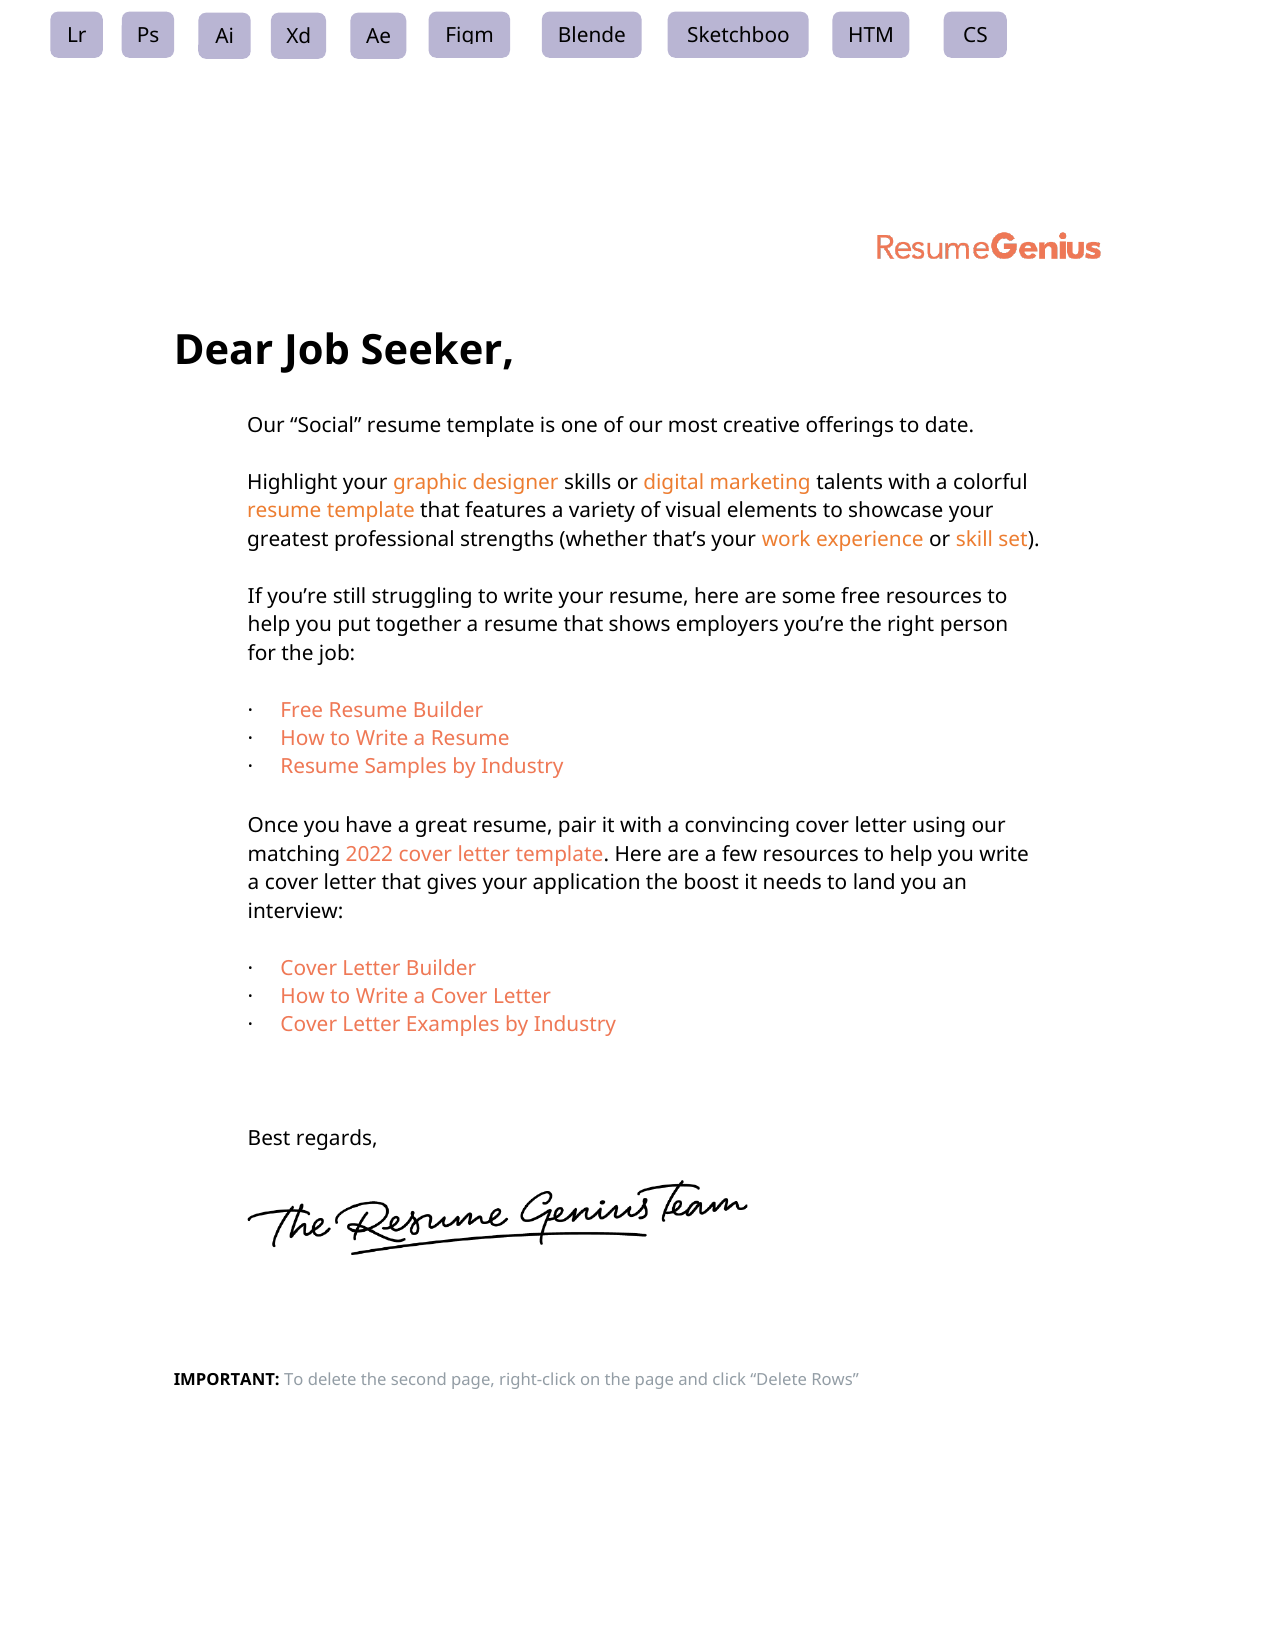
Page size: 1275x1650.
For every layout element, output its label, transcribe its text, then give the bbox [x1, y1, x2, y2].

table_cell [40, 37, 1236, 114]
picture [877, 232, 1101, 259]
picture [247, 1180, 748, 1255]
table_cell Dear Job Seeker, Our “Social” resume template is one of our most creative offerings to date. Highlight your graphic designer skills or digital marketing talents with a colorful resume template that features a variety of visual elements to showcase your greatest professional strengths (whether that’s your work experience or skill set). If you’re still struggling to write your resume, here are some free resources to help you put together a resume that shows employers you’re the right person for the job: · Free Resume Builder · How to Write a Resume · Resume Samples by Industry Once you have a great resume, pair it with a convincing cover letter using our matching 2022 cover letter template. Here are a few resources to help you write a cover letter that gives your application the boost it needs to land you an interview: · Cover Letter Builder · How to Write a Cover Letter · Cover Letter Examples by Industry Best regards, IMPORTANT: To delete the second page, right-click on the page and click “Delete Rows” [55, 114, 1219, 1450]
